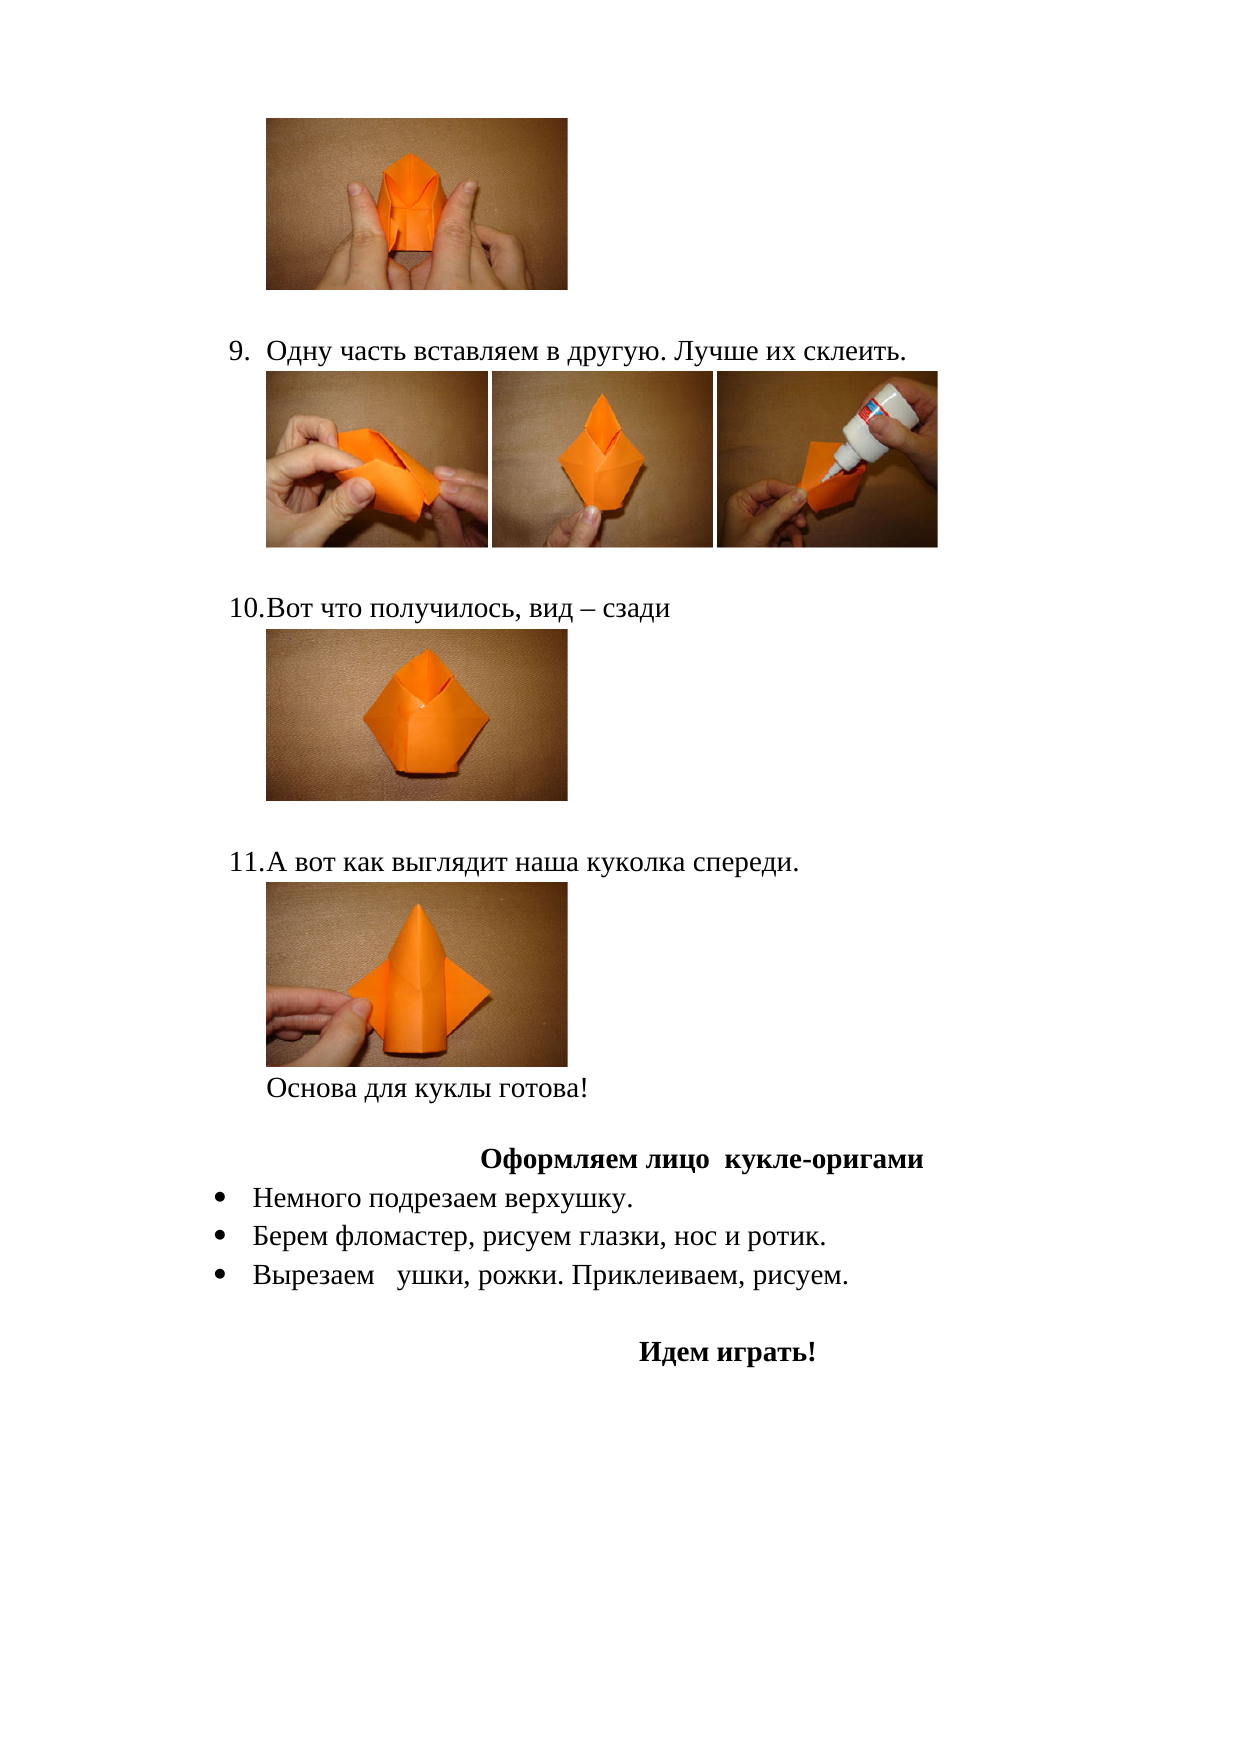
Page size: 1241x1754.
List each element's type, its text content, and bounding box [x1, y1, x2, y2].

picture [266, 882, 568, 1067]
list Берем фломастер, рисуем глазки, нос и ротик. [215, 1218, 1152, 1252]
list Немного подрезаем верхушку. [215, 1180, 1152, 1213]
picture [266, 118, 568, 290]
list Одну часть вставляем в другую. Лучше их склеить. [229, 333, 1152, 366]
list Вот что получилось, вид – сзади [229, 591, 1152, 624]
list Вырезаем ушки, рожки. Приклеиваем, рисуем. [215, 1257, 1152, 1291]
list Основа для куклы готова! [266, 1071, 1152, 1104]
list А вот как выглядит наша куколка спереди. [229, 844, 1152, 877]
list Оформляем лицо кукле-оригами [252, 1141, 1152, 1175]
list Идем играть! [304, 1334, 1152, 1368]
picture [266, 371, 938, 548]
picture [266, 629, 568, 801]
